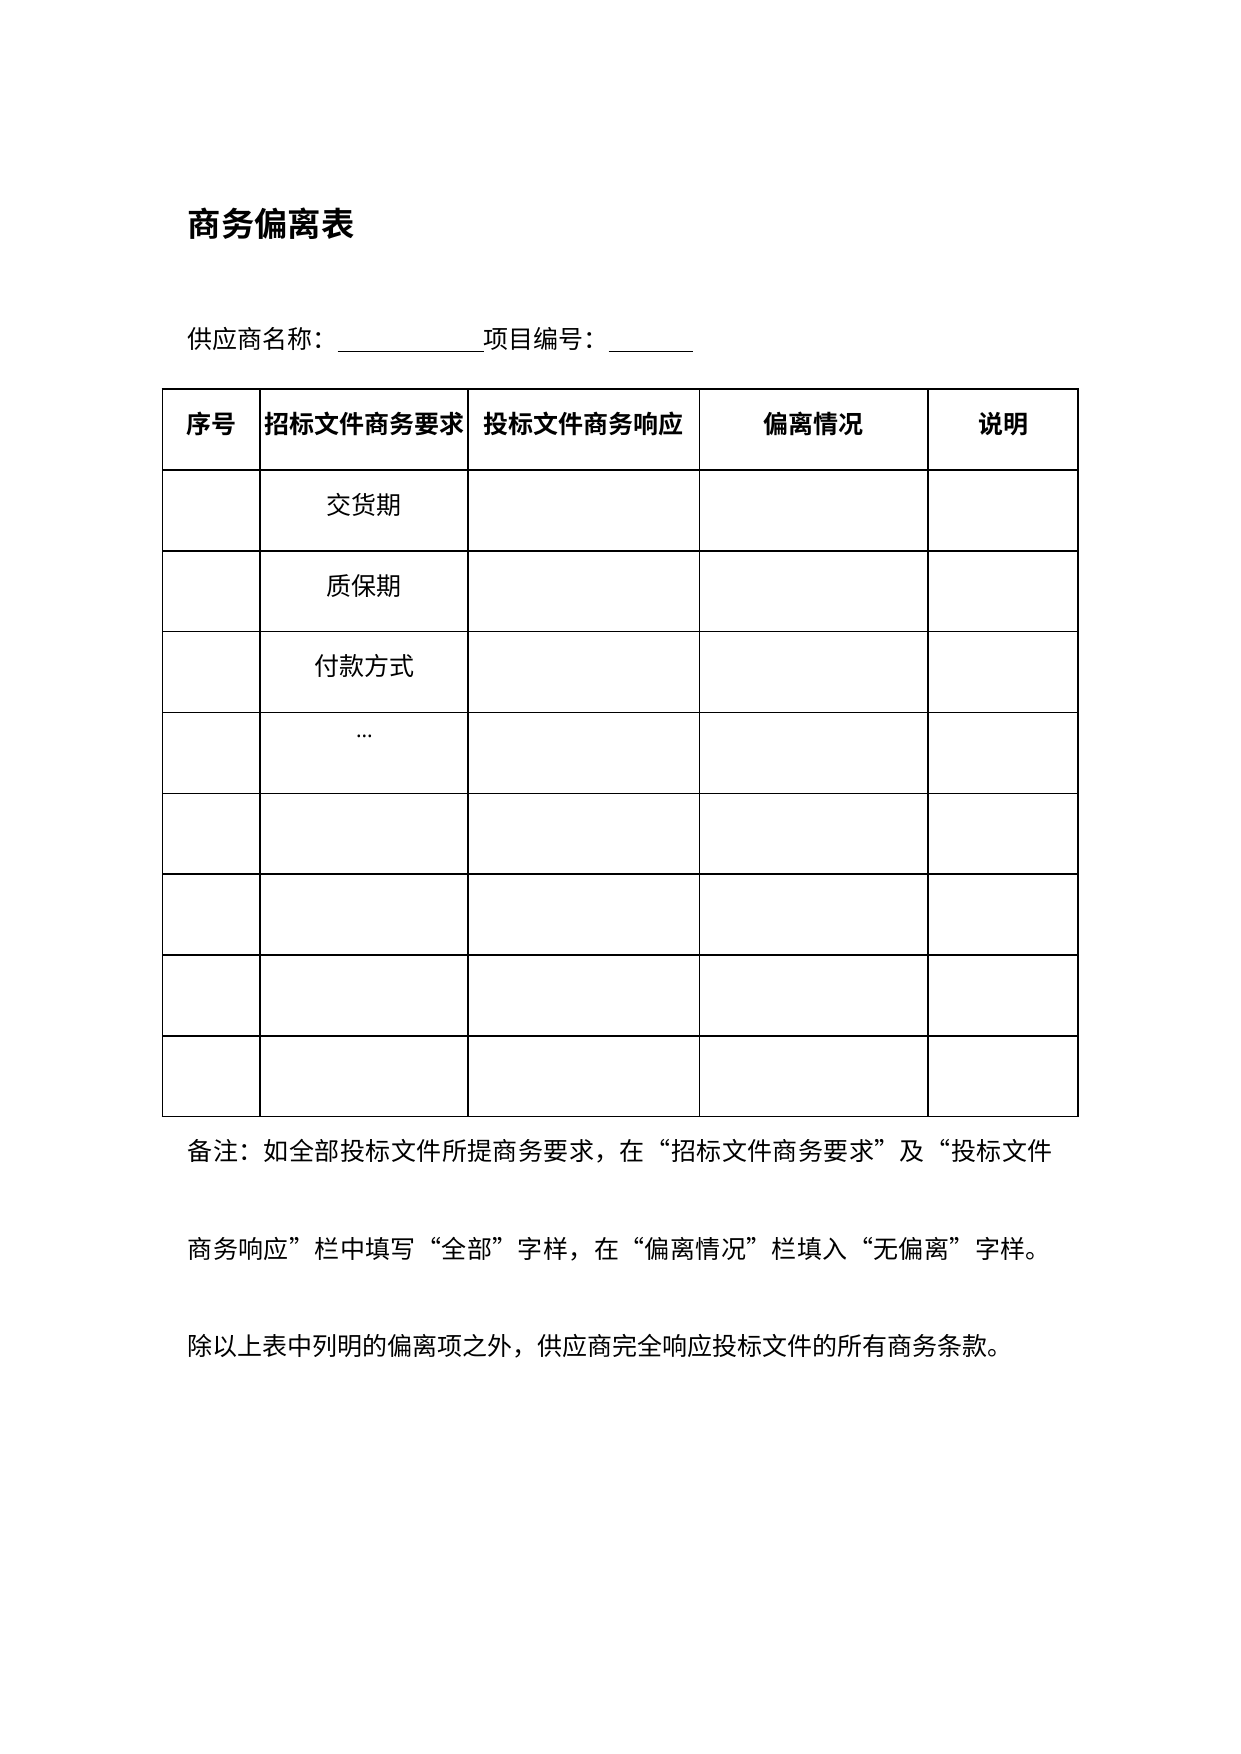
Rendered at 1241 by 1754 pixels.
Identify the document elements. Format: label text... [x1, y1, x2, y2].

table_cell [700, 471, 927, 550]
table_cell [700, 713, 927, 792]
table_cell [929, 632, 1077, 712]
table_cell [700, 632, 927, 712]
table_cell [261, 1037, 467, 1116]
text 供应商名称： 项目编号： [187, 305, 1053, 370]
table_cell [163, 713, 259, 792]
table_cell [163, 956, 259, 1035]
table_header 投标文件商务响应 [469, 390, 699, 469]
text 备注：如全部投标文件所提商务要求，在“招标文件商务要求”及“投标文件商务响应”栏中填写“全部”字样，在“偏离情况”栏填入“无偏离”字样。除以上表中列明的偏离项之外，供应商完全响应投标文件的所有商务条款。 [187, 1117, 1053, 1377]
table_cell [700, 552, 927, 631]
table_cell [469, 875, 699, 954]
table_cell [163, 1037, 259, 1116]
table_header 招标文件商务要求 [261, 390, 467, 469]
table_cell [469, 713, 699, 792]
table_cell [929, 1037, 1077, 1116]
table_cell [929, 552, 1077, 631]
table_cell [163, 632, 259, 712]
table_cell [700, 1037, 927, 1116]
table_cell [700, 794, 927, 873]
table_cell [469, 632, 699, 712]
table_cell ... [261, 713, 467, 792]
table_cell [163, 875, 259, 954]
table_cell [929, 713, 1077, 792]
table_cell 质保期 [261, 552, 467, 631]
subtitle 商务偏离表 [187, 189, 1053, 254]
table_cell [163, 552, 259, 631]
table_cell [929, 794, 1077, 873]
table_cell [929, 875, 1077, 954]
table_cell [261, 875, 467, 954]
table_cell [700, 875, 927, 954]
table_cell [469, 794, 699, 873]
table_cell 付款方式 [261, 632, 467, 712]
table_cell [929, 471, 1077, 550]
table_cell [469, 1037, 699, 1116]
table_cell [929, 956, 1077, 1035]
table_cell [469, 471, 699, 550]
table_cell 交货期 [261, 471, 467, 550]
table_header 说明 [929, 390, 1077, 469]
table_cell [469, 956, 699, 1035]
table_cell [261, 794, 467, 873]
table_cell [163, 794, 259, 873]
table_header 序号 [163, 390, 259, 469]
table_header 偏离情况 [700, 390, 927, 469]
table_cell [261, 956, 467, 1035]
table_cell [469, 552, 699, 631]
table_cell [700, 956, 927, 1035]
table_cell [163, 471, 259, 550]
